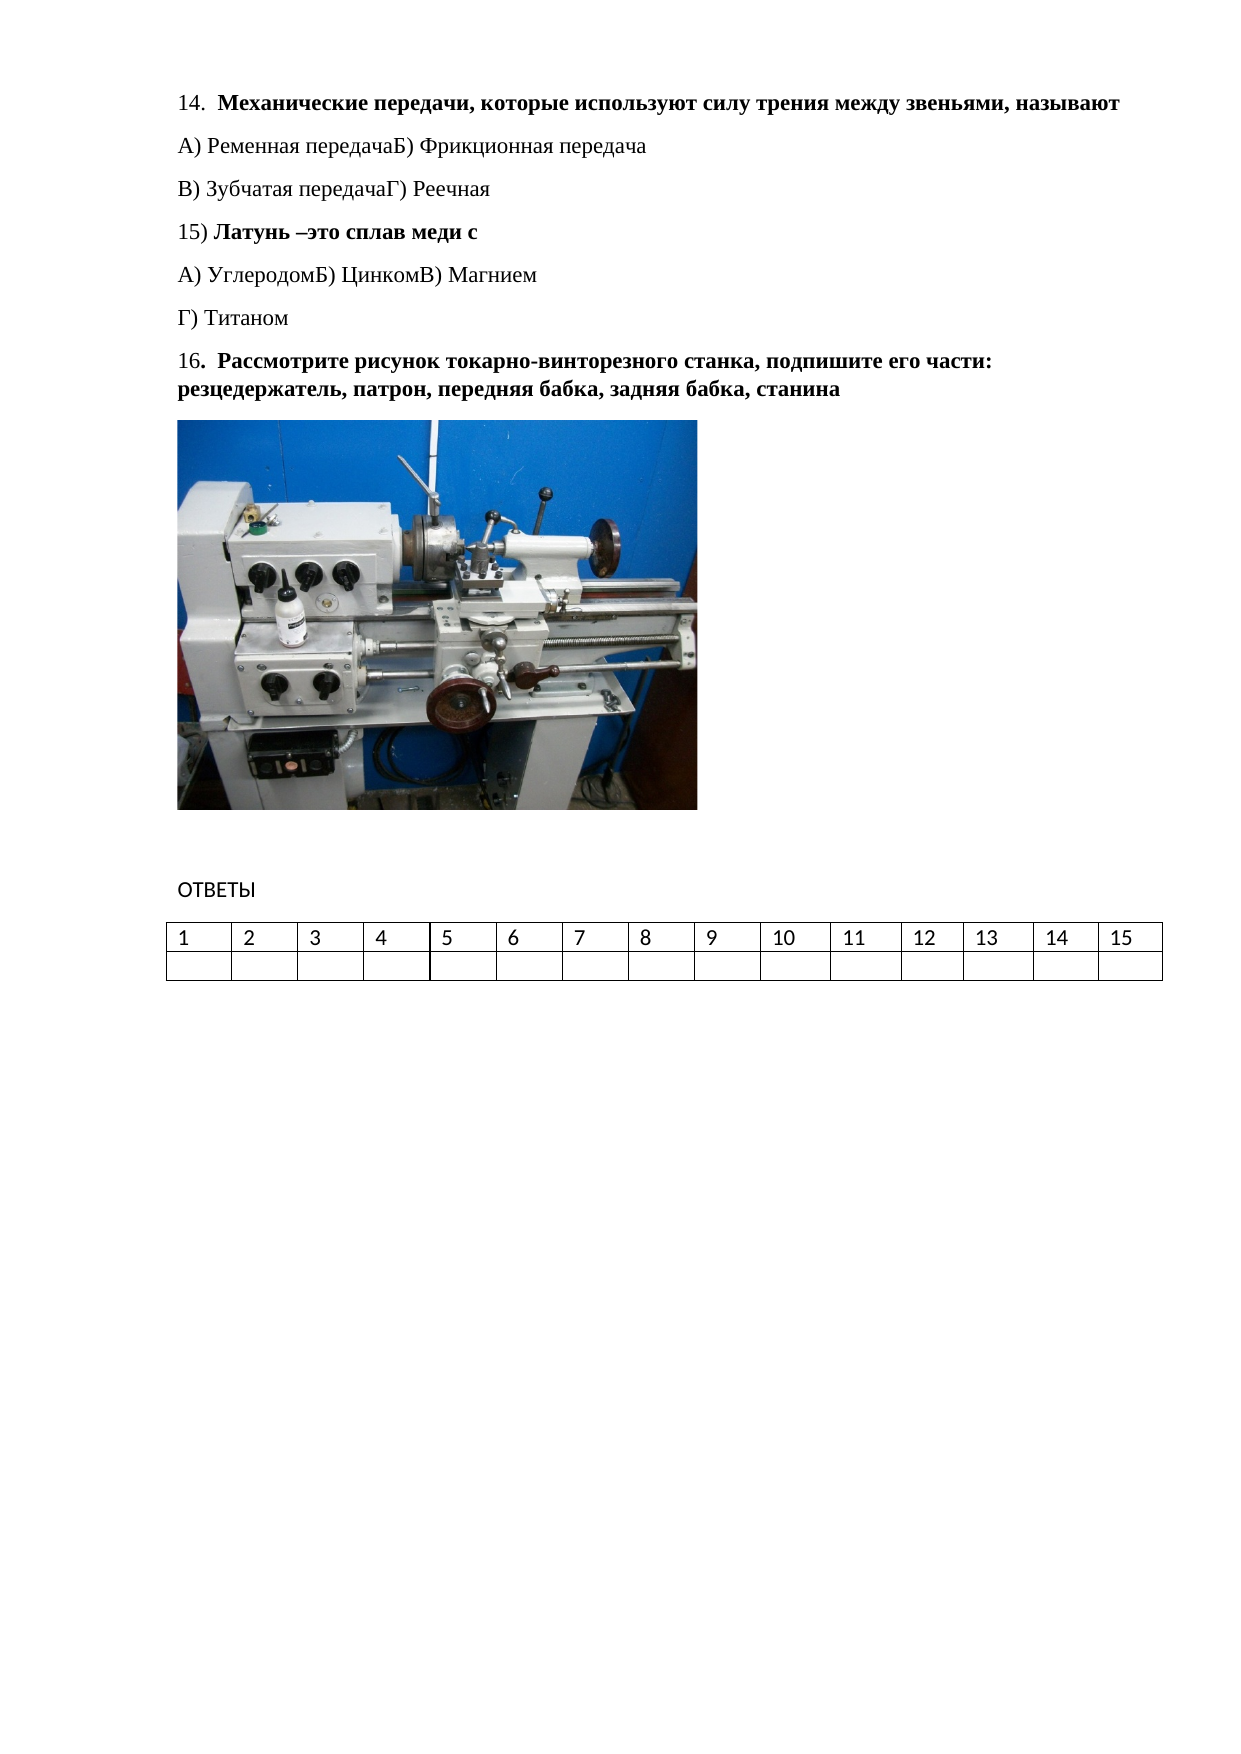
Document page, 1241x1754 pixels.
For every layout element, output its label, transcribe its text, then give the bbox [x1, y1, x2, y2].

table_cell [431, 952, 496, 980]
table_cell [964, 952, 1033, 980]
table_cell [298, 952, 363, 980]
table_header 13 [964, 923, 1033, 951]
text А) УглеродомБ) ЦинкомВ) Магнием [177, 261, 1152, 287]
table_cell [695, 952, 760, 980]
table_header 7 [563, 923, 628, 951]
text В) Зубчатая передачаГ) Реечная [177, 175, 1152, 201]
table_header 1 [167, 923, 231, 951]
table_header 4 [364, 923, 429, 951]
table_header 14 [1034, 923, 1098, 951]
text А) Ременная передачаБ) Фрикционная передача [177, 132, 1152, 158]
table_cell [1099, 952, 1162, 980]
table_header 6 [497, 923, 562, 951]
text ОТВЕТЫ [177, 875, 1152, 903]
table_header 10 [761, 923, 830, 951]
text 15) Латунь –это сплав меди с [177, 218, 1152, 244]
picture [177, 420, 698, 810]
table_cell [1034, 952, 1098, 980]
table_header 3 [298, 923, 363, 951]
text 14. Механические передачи, которые используют силу трения между звеньями, называют [177, 89, 1152, 115]
table_cell [364, 952, 429, 980]
table_cell [167, 952, 231, 980]
table_cell [629, 952, 694, 980]
table_cell [497, 952, 562, 980]
text 16. Рассмотрите рисунок токарно-винторезного станка, подпишите его части: резцедержатель, патрон, передняя бабка, задняя бабка, станина [177, 347, 1152, 402]
table_cell [563, 952, 628, 980]
table_cell [831, 952, 901, 980]
table_cell [902, 952, 963, 980]
table_header 2 [232, 923, 297, 951]
table_header 9 [695, 923, 760, 951]
table_header 15 [1099, 923, 1162, 951]
table_cell [232, 952, 297, 980]
text Г) Титаном [177, 304, 1152, 330]
table_header 12 [902, 923, 963, 951]
table_cell [761, 952, 830, 980]
table_header 8 [629, 923, 694, 951]
table_header 11 [831, 923, 901, 951]
table_header 5 [431, 923, 496, 951]
